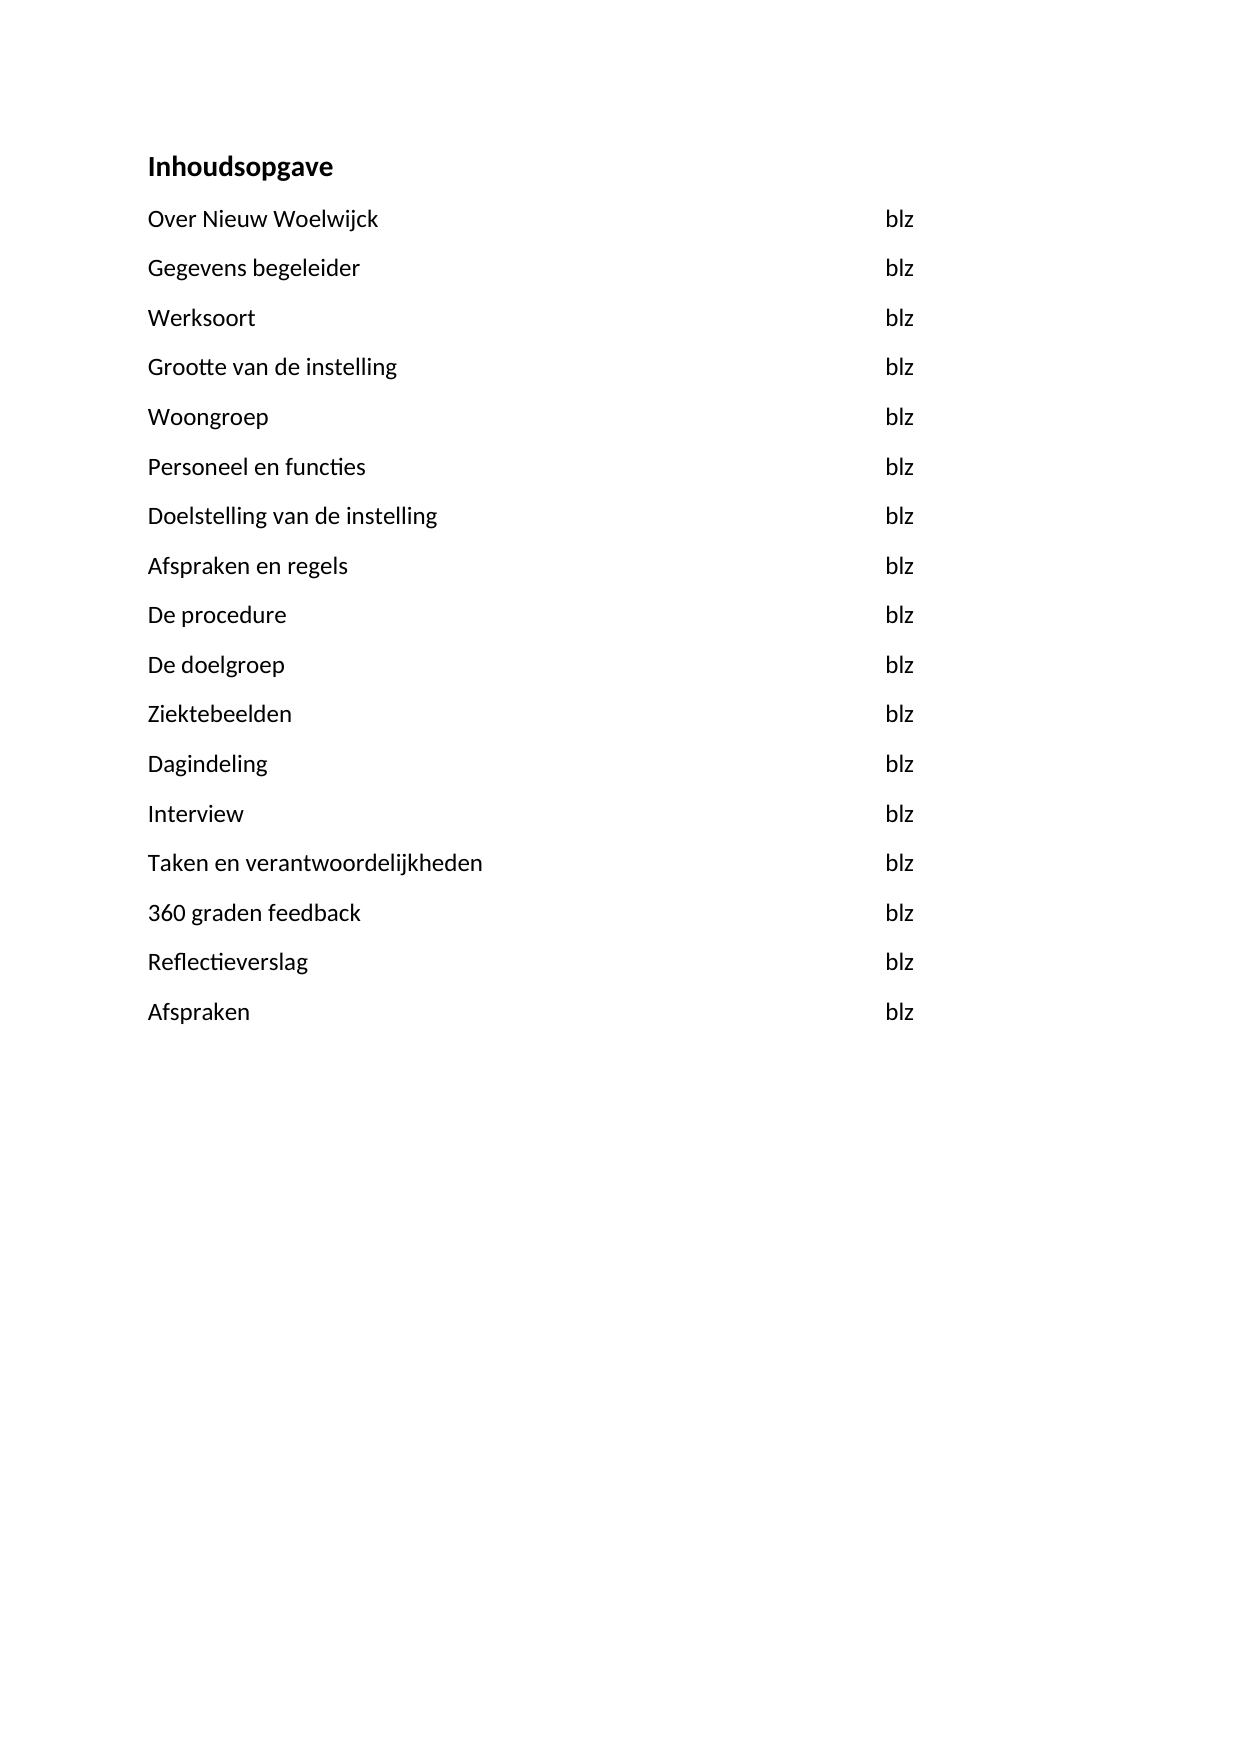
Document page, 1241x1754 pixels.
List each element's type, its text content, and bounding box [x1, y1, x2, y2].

text Gegevens begeleider blz [148, 252, 1093, 283]
text Grootte van de instelling blz [148, 351, 1093, 382]
text Ziektebeelden blz [148, 698, 1093, 729]
text Inhoudsopgave [148, 148, 1093, 183]
text Doelstelling van de instelling blz [148, 500, 1093, 531]
text Woongroep blz [148, 401, 1093, 432]
text Taken en verantwoordelijkheden blz [148, 847, 1093, 878]
text Afspraken en regels blz [148, 550, 1093, 580]
text De procedure blz [148, 599, 1093, 630]
text 360 graden feedback blz [148, 897, 1093, 927]
text Personeel en functies blz [148, 451, 1093, 481]
text Afspraken blz [148, 996, 1093, 1027]
text De doelgroep blz [148, 649, 1093, 679]
text Over Nieuw Woelwijck blz [148, 203, 1093, 233]
text Reflectieverslag blz [148, 946, 1093, 977]
text Dagindeling blz [148, 748, 1093, 779]
text Interview blz [148, 798, 1093, 828]
text Werksoort blz [148, 302, 1093, 332]
